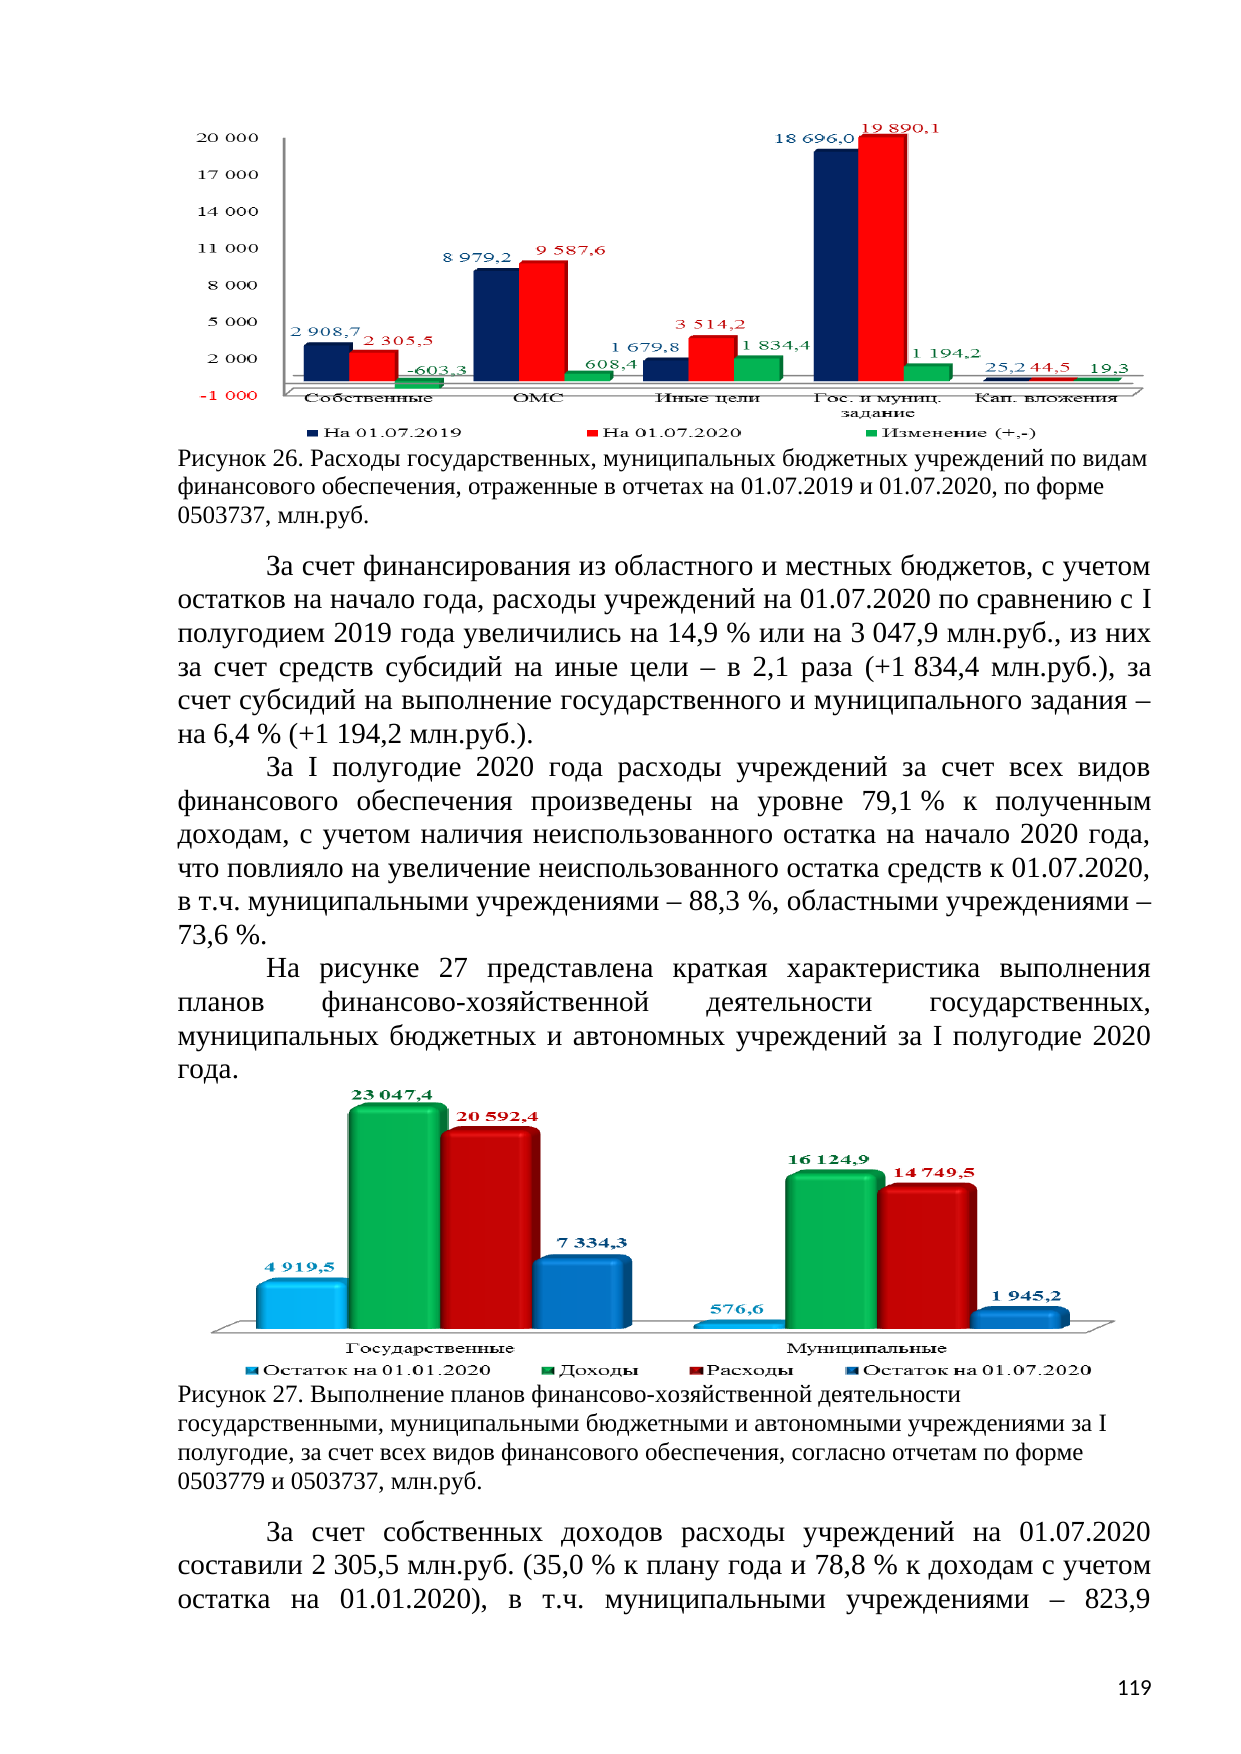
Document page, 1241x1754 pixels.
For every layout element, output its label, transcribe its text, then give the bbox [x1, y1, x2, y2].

picture [177, 118, 1160, 443]
text За счет финансирования из областного и местных бюджетов, с учетом остатков на начало года, расходы учреждений на 01.07.2020 по сравнению с I полугодием 2019 года увеличились на 14,9 % или на 3 047,9 млн.руб., из них за счет средств субсидий на иные цели – в 2,1 раза (+1 834,4 млн.руб.), за счет субсидий на выполнение государственного и муниципального задания – на 6,4 % (+1 194,2 млн.руб.). [177, 548, 1152, 749]
text Рисунок 26. Расходы государственных, муниципальных бюджетных учреждений по видам финансового обеспечения, отраженные в отчетах на 01.07.2019 и 01.07.2020, по форме 0503737, млн.руб. [177, 443, 1152, 529]
text На рисунке 27 представлена краткая характеристика выполнения планов финансово-хозяйственной деятельности государственных, муниципальных бюджетных и автономных учреждений за I полугодие 2020 года. [177, 951, 1152, 1085]
picture [194, 1084, 1134, 1380]
text Рисунок 27. Выполнение планов финансово-хозяйственной деятельности государственными, муниципальными бюджетными и автономными учреждениями за I полугодие, за счет всех видов финансового обеспечения, согласно отчетам по форме 0503779 и 0503737, млн.руб. [177, 1379, 1152, 1494]
text За I полугодие 2020 года расходы учреждений за счет всех видов финансового обеспечения произведены на уровне 79,1 % к полученным доходам, с учетом наличия неиспользованного остатка на начало 2020 года, что повлияло на увеличение неиспользованного остатка средств к 01.07.2020, в т.ч. муниципальными учреждениями – 88,3 %, областными учреждениями – 73,6 %. [177, 749, 1152, 951]
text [177, 1514, 1152, 1614]
